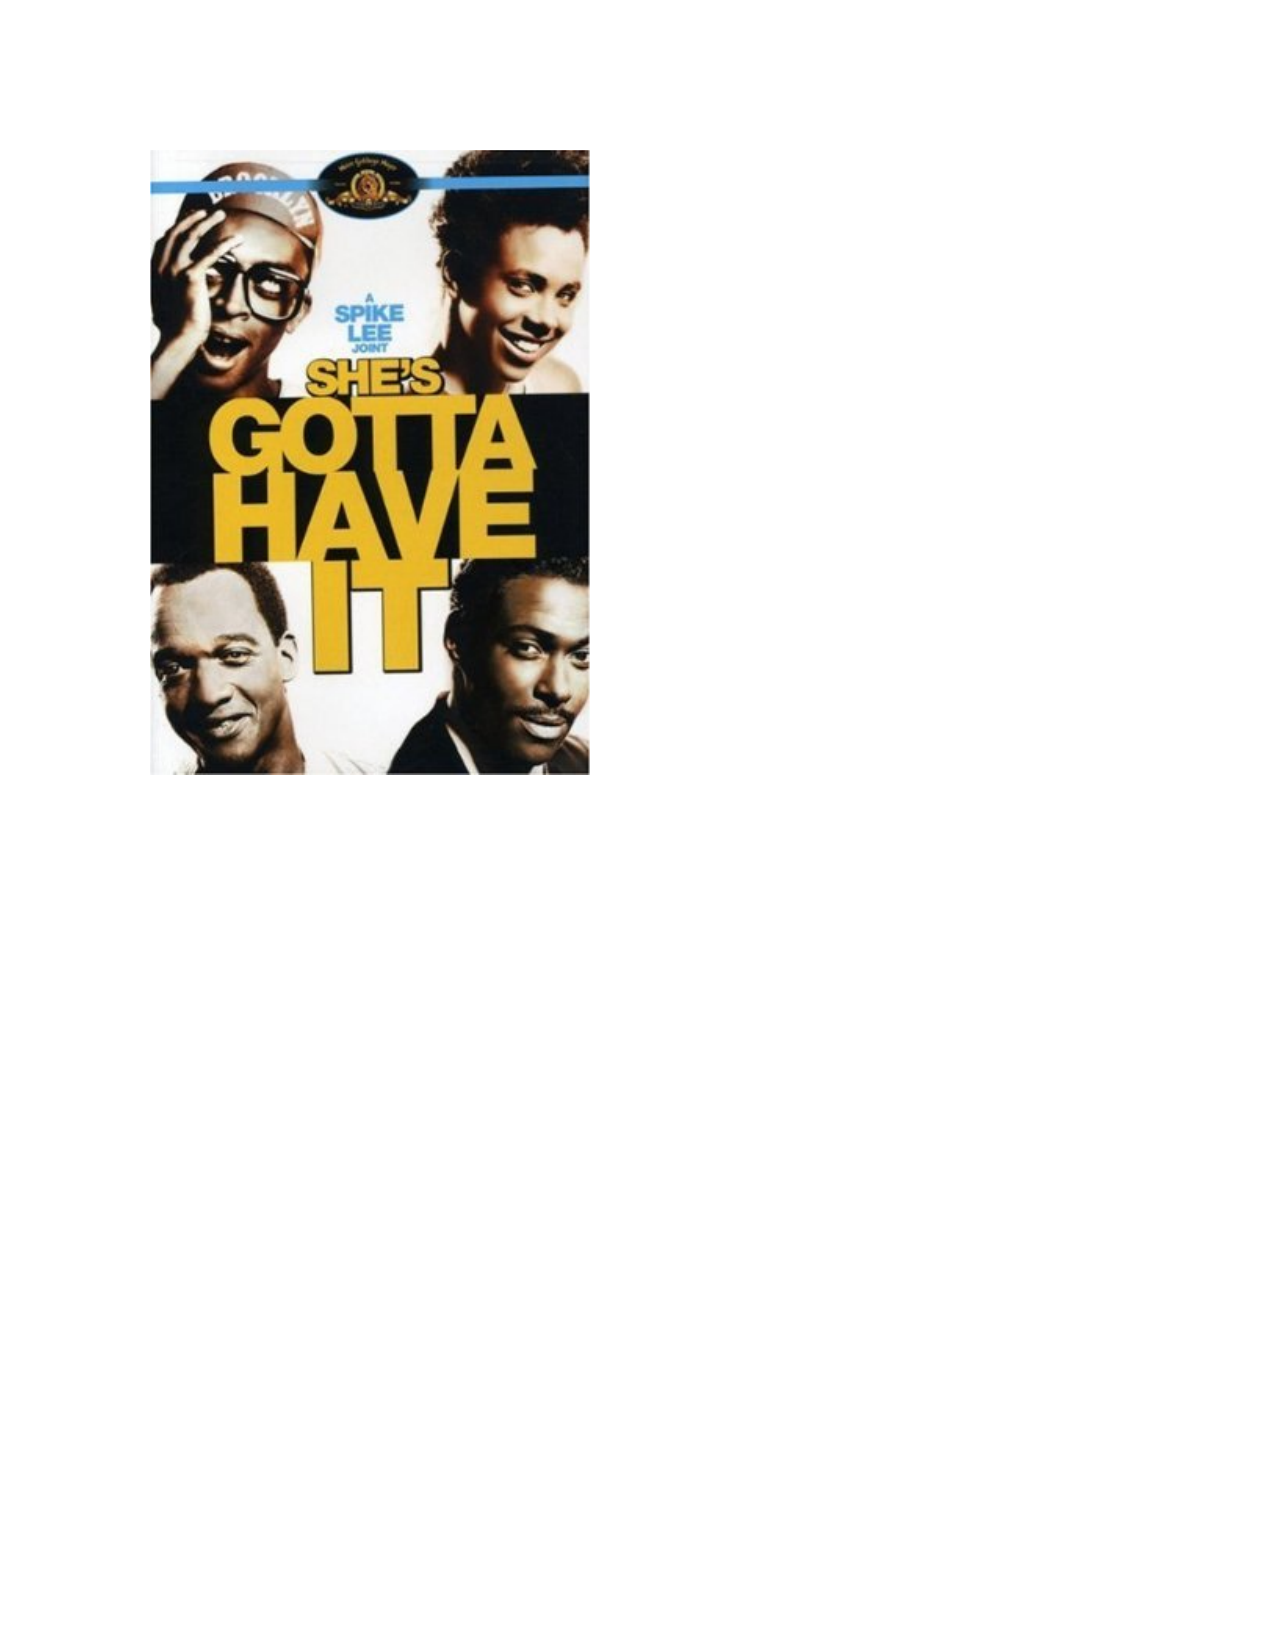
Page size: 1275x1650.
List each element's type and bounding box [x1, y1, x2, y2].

picture [150, 150, 590, 775]
